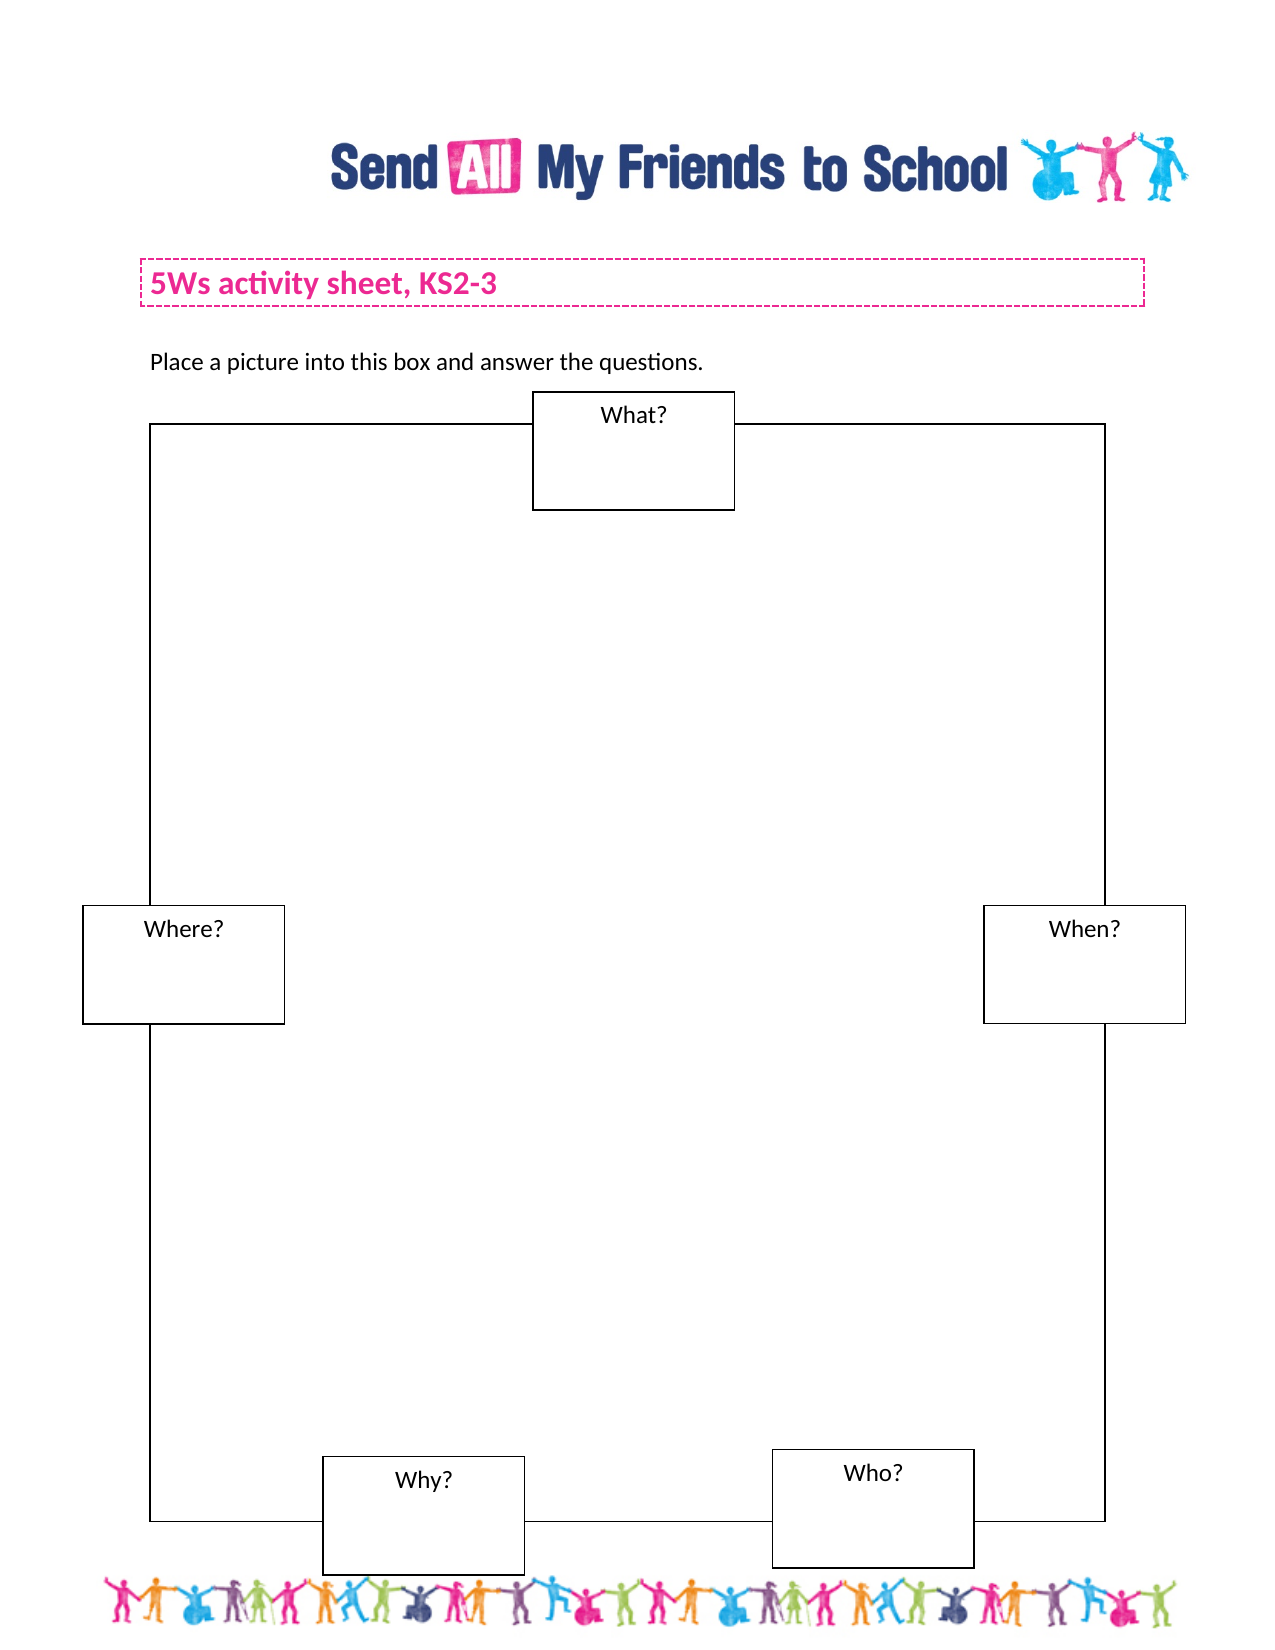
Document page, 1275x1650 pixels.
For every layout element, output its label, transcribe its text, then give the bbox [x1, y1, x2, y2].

picture [96, 1551, 1184, 1650]
picture [326, 130, 1196, 203]
text Place a picture into this box and answer the questions. [150, 346, 1125, 377]
text 5Ws activity sheet, KS2-3 [139, 258, 1145, 307]
